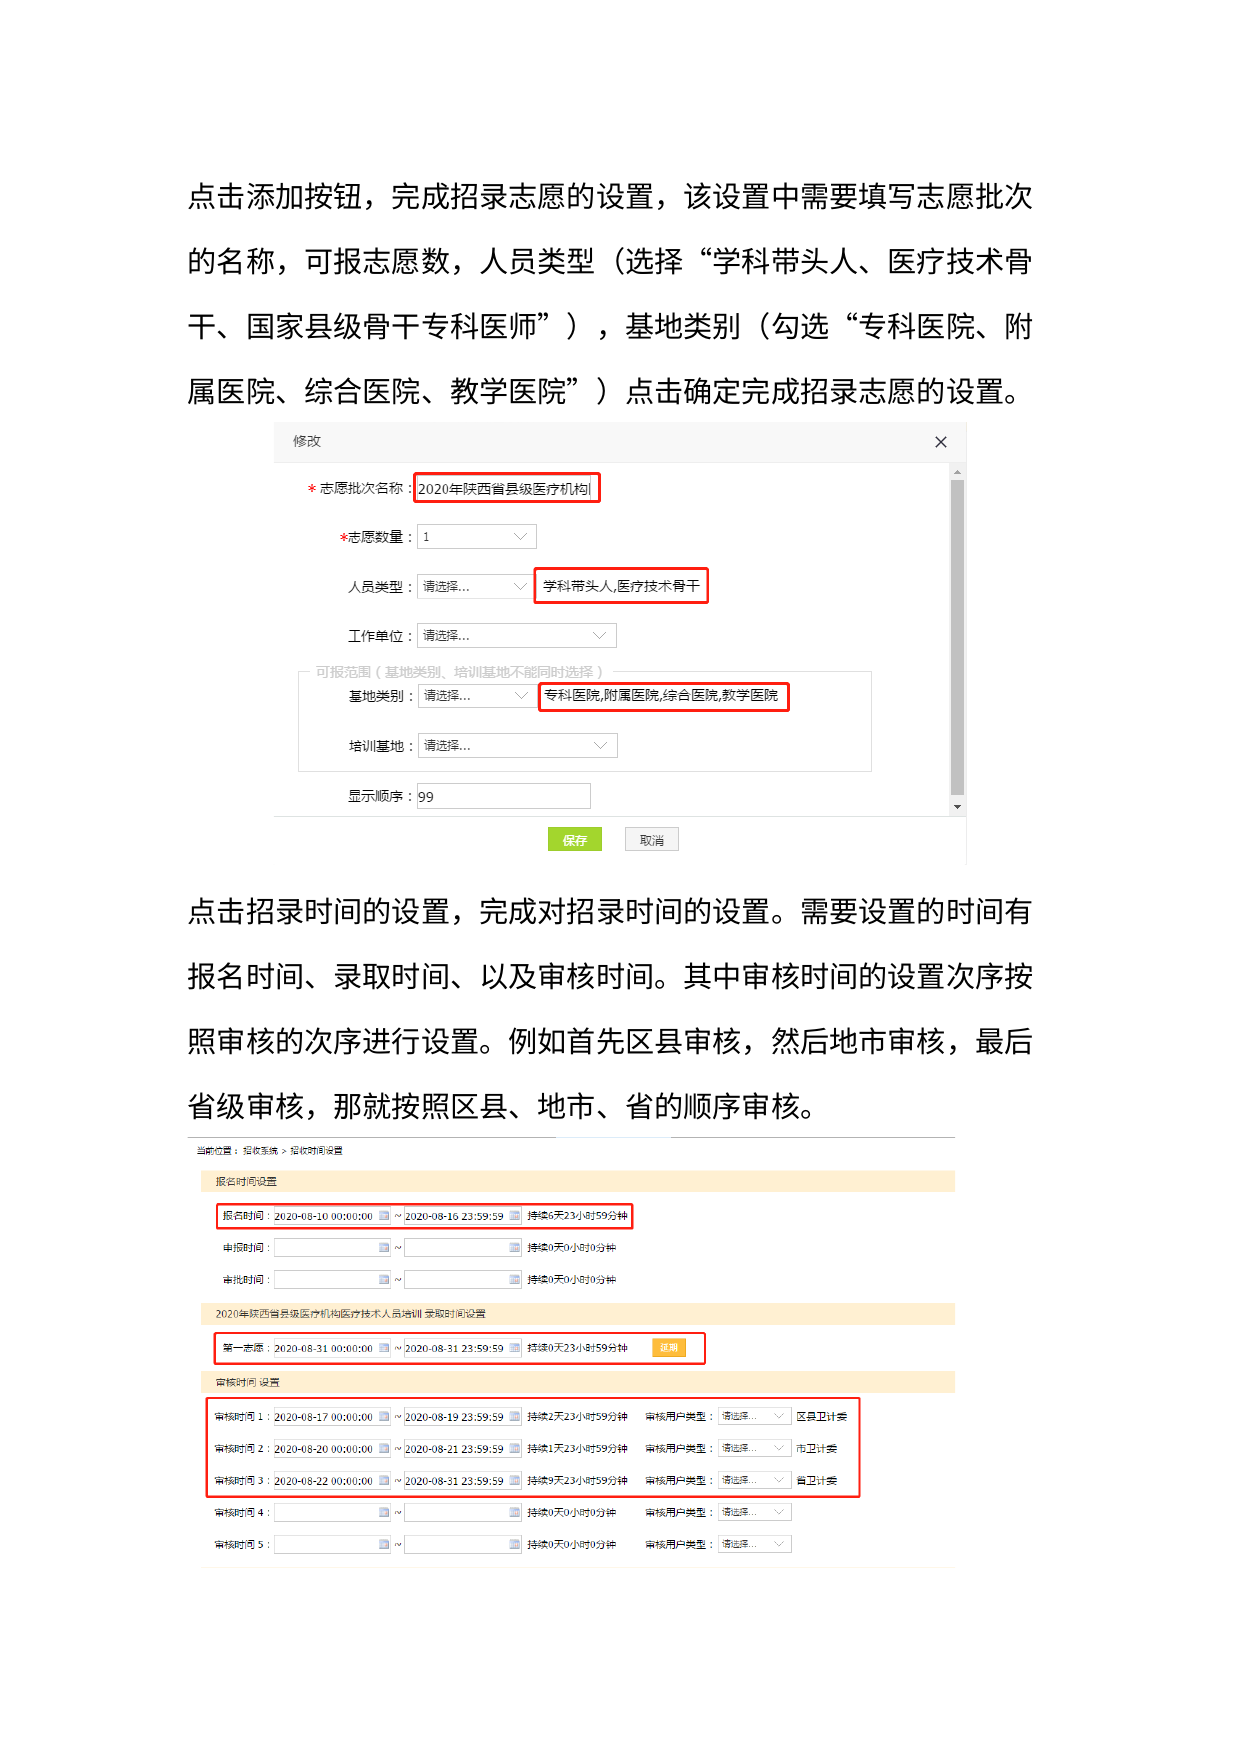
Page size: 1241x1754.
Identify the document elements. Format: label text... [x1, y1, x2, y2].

picture [187, 1137, 956, 1568]
picture [273, 422, 967, 865]
text 点击添加按钮，完成招录志愿的设置，该设置中需要填写志愿批次的名称，可报志愿数，人员类型（选择“学科带头人、医疗技术骨干、国家县级骨干专科医师”），基地类别（勾选“专科医院、附属医院、综合医院、教学医院”）点击确定完成招录志愿的设置。 [187, 162, 1053, 422]
